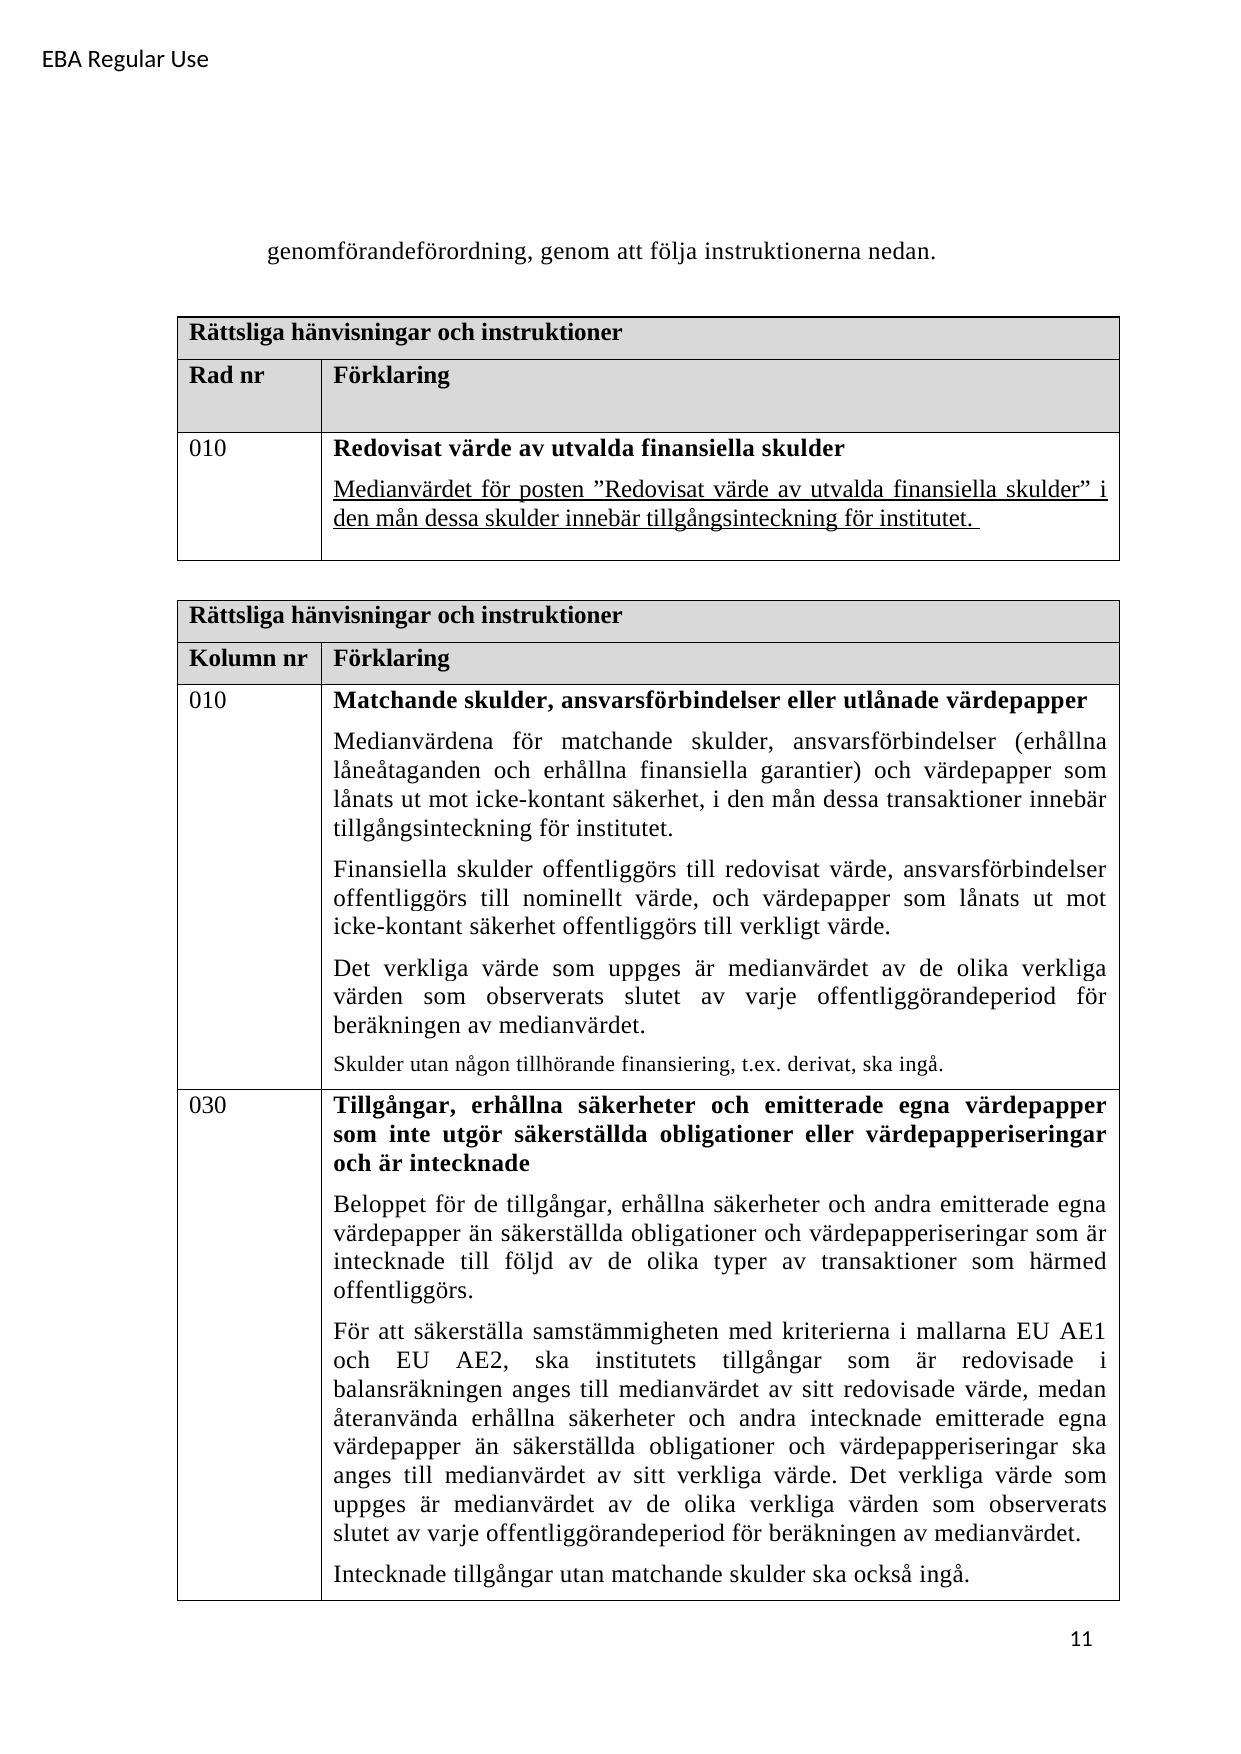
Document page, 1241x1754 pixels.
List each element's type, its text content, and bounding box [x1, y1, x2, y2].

table_header Rättsliga hänvisningar och instruktioner [178, 601, 1119, 642]
table_cell 010 [178, 685, 321, 1089]
table_cell 010 [178, 433, 321, 560]
table_cell Redovisat värde av utvalda finansiella skulder Medianvärdet för posten ”Redovisat värde av utvalda finansiella skulder” i den mån dessa skulder innebär tillgångsinteckning för institutet. [322, 433, 1119, 560]
table_cell Matchande skulder, ansvarsförbindelser eller utlånade värdepapper Medianvärdena för matchande skulder, ansvarsförbindelser (erhållna låneåtaganden och erhållna finansiella garantier) och värdepapper som lånats ut mot icke-kontant säkerhet, i den mån dessa transaktioner innebär tillgångsinteckning för institutet. Finansiella skulder offentliggörs till redovisat värde, ansvarsförbindelser offentliggörs till nominellt värde, och värdepapper som lånats ut mot icke-kontant säkerhet offentliggörs till verkligt värde. Det verkliga värde som uppges är medianvärdet av de olika verkliga värden som observerats slutet av varje offentliggörandeperiod för beräkningen av medianvärdet. Skulder utan någon tillhörande finansiering, t.ex. derivat, ska ingå. [322, 685, 1119, 1089]
table_header Rättsliga hänvisningar och instruktioner [178, 318, 1119, 359]
table_cell Kolumn nr [178, 643, 321, 684]
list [179, 236, 1090, 265]
table_cell Förklaring [322, 360, 1119, 432]
table_cell Tillgångar, erhållna säkerheter och emitterade egna värdepapper som inte utgör säkerställda obligationer eller värdepapperiseringar och är intecknade Beloppet för de tillgångar, erhållna säkerheter och andra emitterade egna värdepapper än säkerställda obligationer och värdepapperiseringar som är intecknade till följd av de olika typer av transaktioner som härmed offentliggörs. För att säkerställa samstämmigheten med kriterierna i mallarna EU AE1 och EU AE2, ska institutets tillgångar som är redovisade i balansräkningen anges till medianvärdet av sitt redovisade värde, medan återanvända erhållna säkerheter och andra intecknade emitterade egna värdepapper än säkerställda obligationer och värdepapperiseringar ska anges till medianvärdet av sitt verkliga värde. Det verkliga värde som uppges är medianvärdet av de olika verkliga värden som observerats slutet av varje offentliggörandeperiod för beräkningen av medianvärdet. Intecknade tillgångar utan matchande skulder ska också ingå. [322, 1090, 1119, 1600]
table_cell Förklaring [322, 643, 1119, 684]
table_cell 030 [178, 1090, 321, 1600]
table_cell Rad nr [178, 360, 321, 432]
